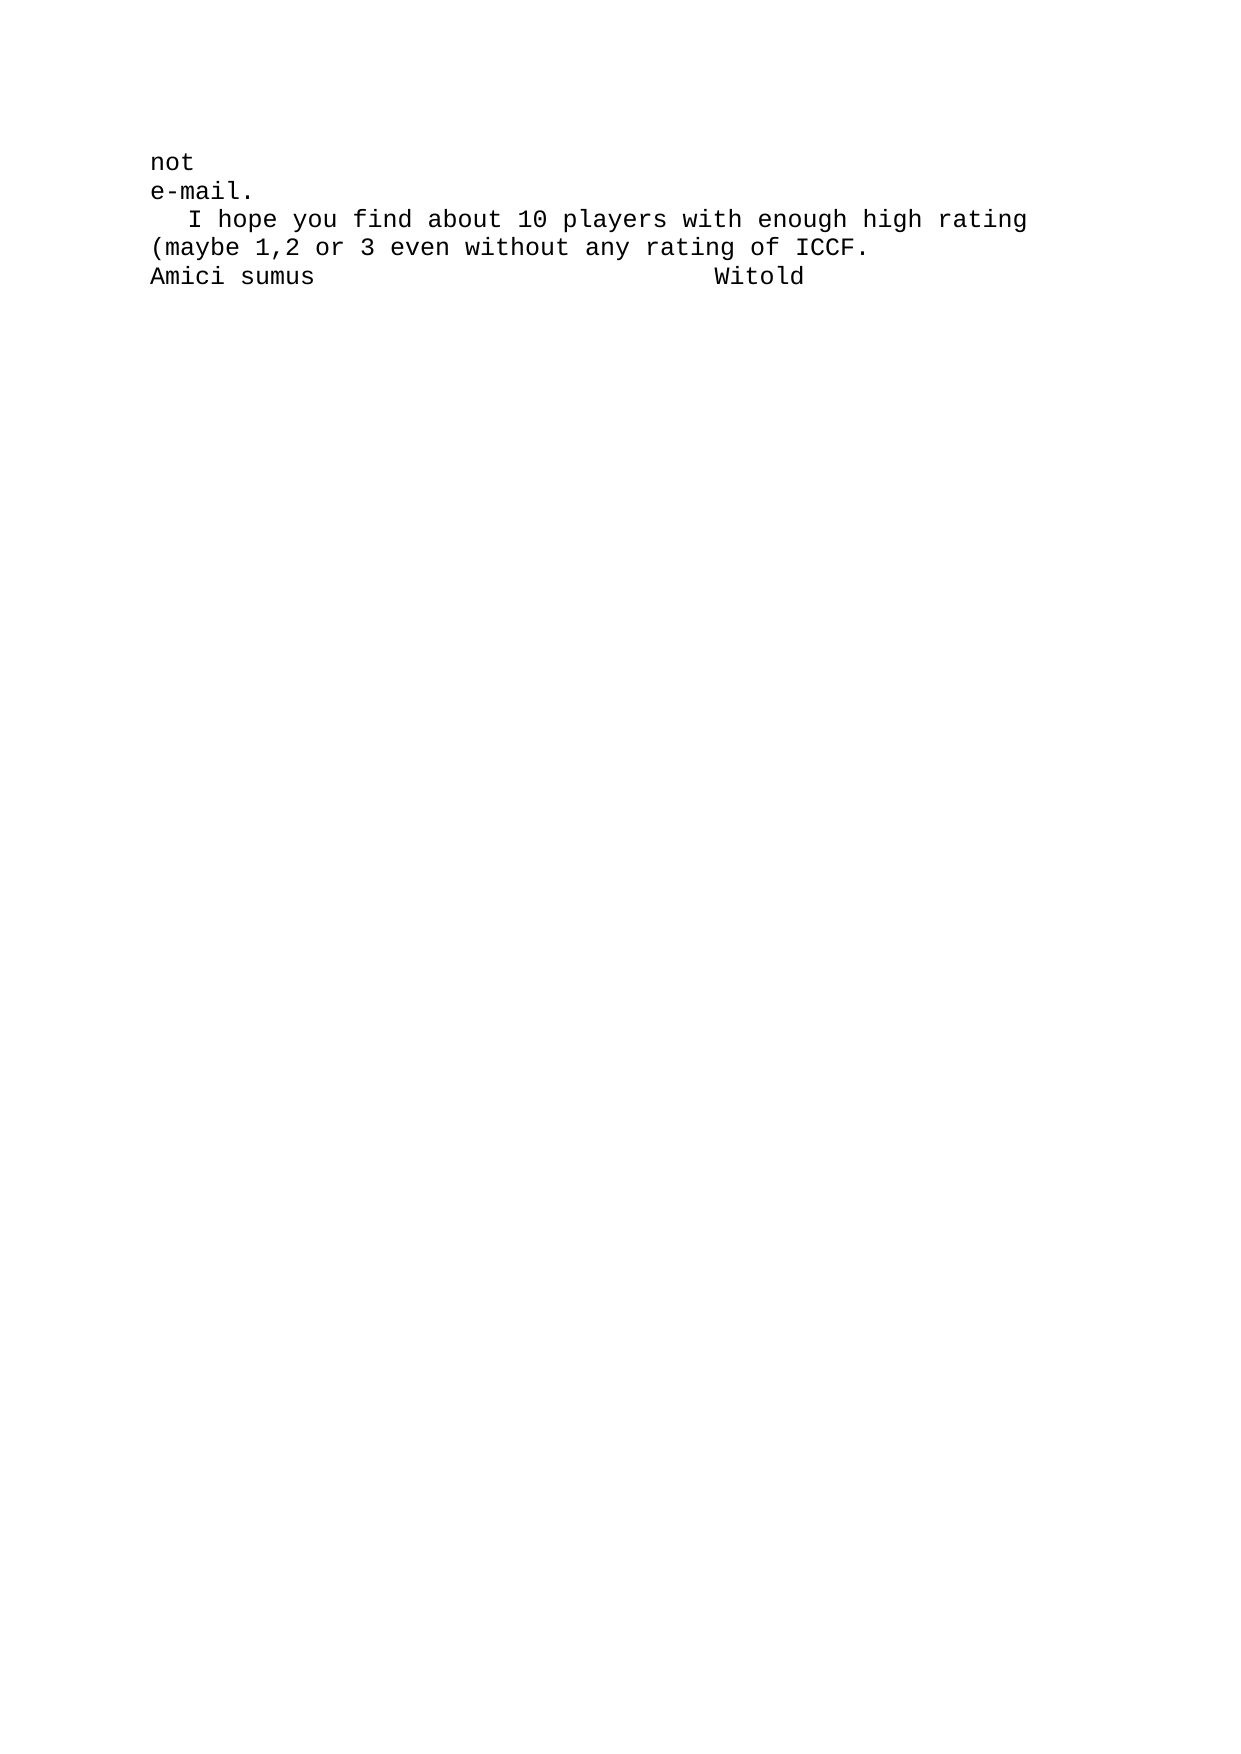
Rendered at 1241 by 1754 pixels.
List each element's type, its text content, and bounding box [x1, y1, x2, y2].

text Amici sumus Witold [150, 263, 1090, 292]
text I hope you find about 10 players with enough high rating (maybe 1,2 or 3 even without any rating of ICCF. [150, 207, 1090, 263]
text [150, 150, 1090, 207]
